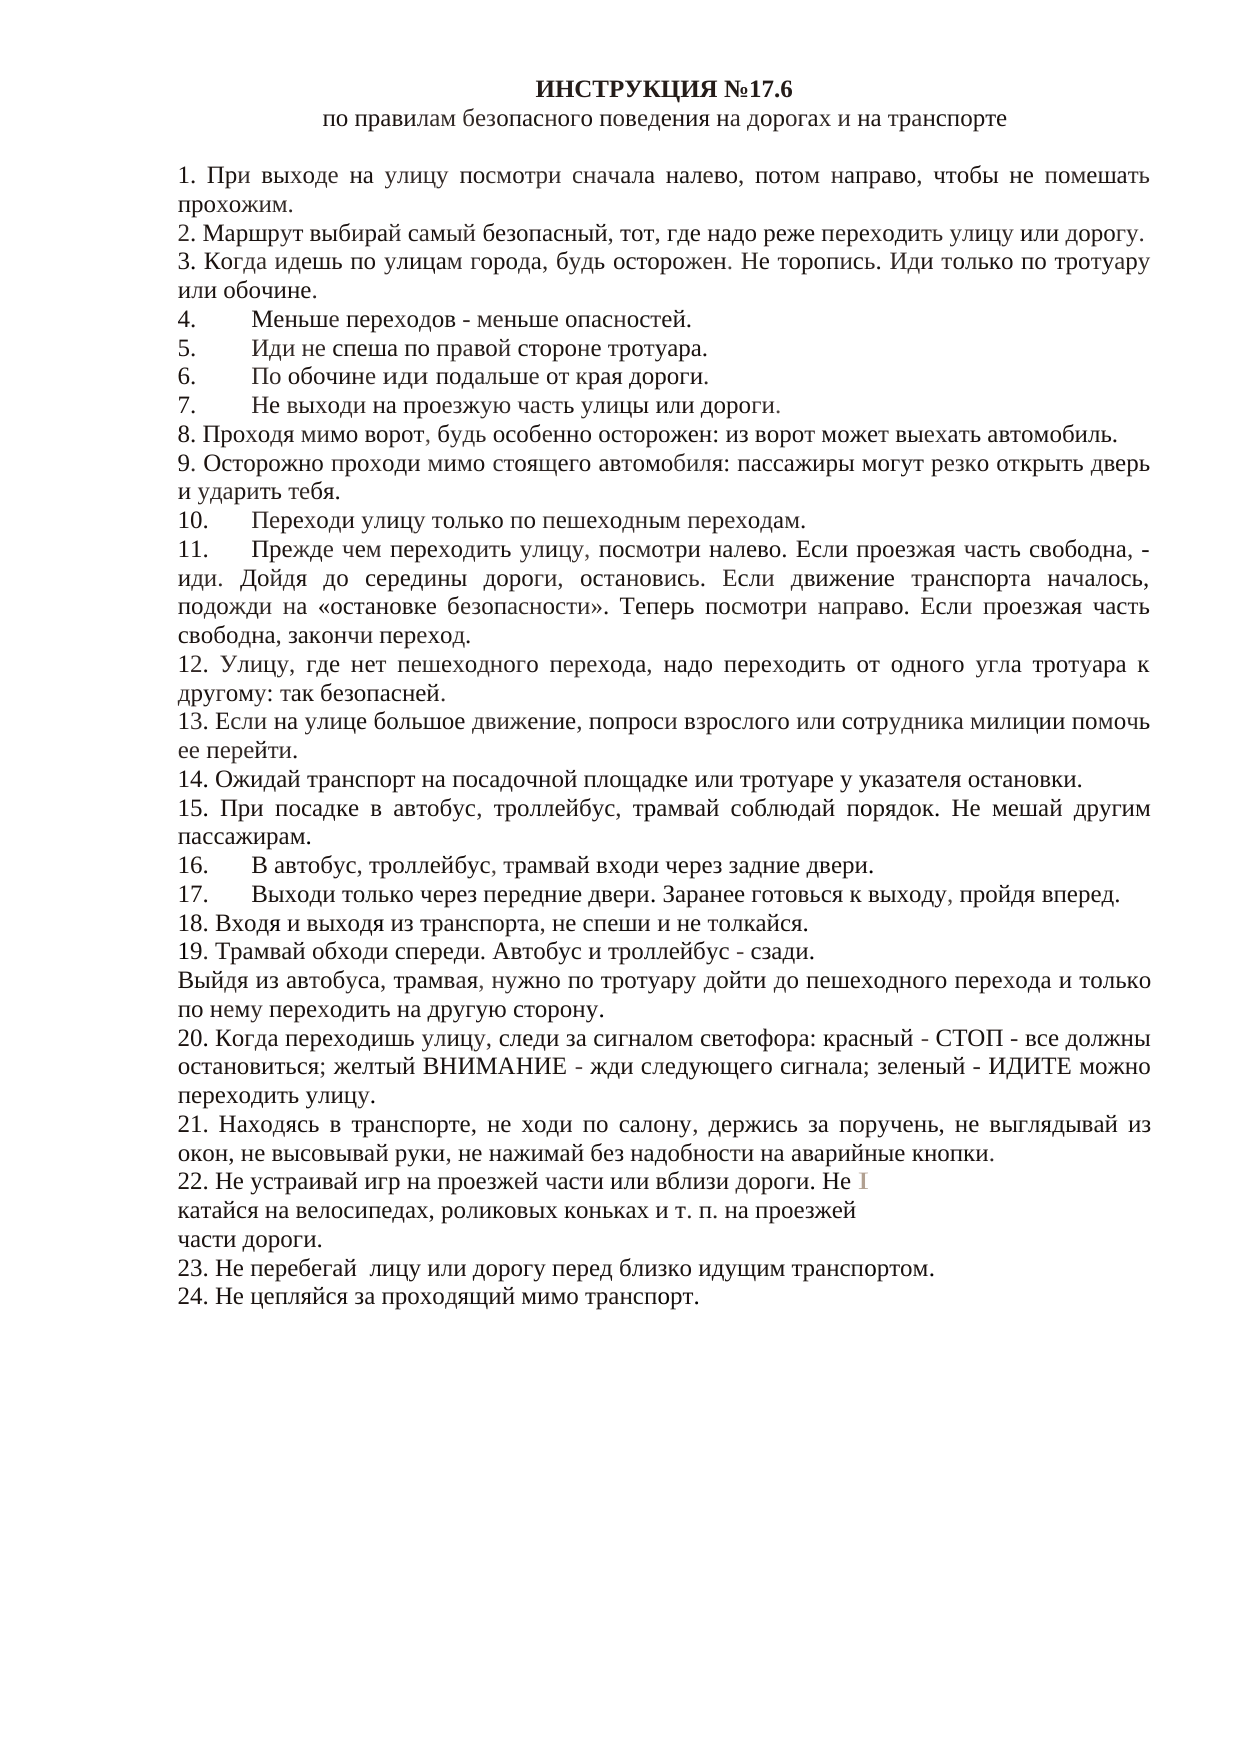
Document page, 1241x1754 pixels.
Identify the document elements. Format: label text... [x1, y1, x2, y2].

text 2. Маршрут выбирай самый безопасный, тот, где надо реже переходить улицу или дорогу. [177, 218, 1150, 246]
text 21. Находясь в транспорте, не ходи по салону, держись за поручень, не выглядывай из окон, не высовывай руки, не нажимай без надобности на аварийные кнопки. [177, 1109, 1151, 1166]
text 1. При выходе на улицу посмотри сначала налево, потом направо, чтобы не помешать прохожим. [177, 160, 1150, 218]
text 23. Не перебегай лицу или дорогу перед близко идущим транспортом. [177, 1253, 1151, 1281]
text по правилам безопасного поведения на дорогах и на транспорте [177, 103, 1152, 131]
text 24. Не цепляйся за проходящий мимо транспорт. [177, 1281, 1152, 1310]
text 20. Когда переходишь улицу, следи за сигналом светофора: красный - СТОП - все должны остановиться; желтый ВНИМАНИЕ - жди следующего сигнала; зеленый - ИДИТЕ можно переходить улицу. [177, 1023, 1151, 1109]
text 18. Входя и выходя из транспорта, не спеши и не толкайся. [177, 908, 1152, 936]
list Иди не спеша по правой стороне тротуара. [177, 333, 1151, 361]
list В автобус, троллейбус, трамвай входи через задние двери. [177, 850, 1152, 879]
text катайся на велосипедах, роликовых коньках и т. п. на проезжей [177, 1195, 1152, 1224]
text 14. Ожидай транспорт на посадочной площадке или тротуаре у указателя остановки. [177, 764, 1151, 793]
text 9. Осторожно проходи мимо стоящего автомобиля: пассажиры могут резко открыть дверь и ударить тебя. [177, 448, 1150, 505]
text части дороги. [177, 1224, 1152, 1253]
text 13. Если на улице большое движение, попроси взрослого или сотрудника милиции помочь ее перейти. [177, 706, 1150, 764]
list Меньше переходов - меньше опасностей. [177, 304, 1151, 333]
text 22. Не устраивай игр на проезжей части или вблизи дороги. Не I [177, 1166, 1151, 1195]
text ИНСТРУКЦИЯ №17.6 [177, 74, 1151, 103]
list Выходи только через передние двери. Заранее готовься к выходу, пройдя вперед. [177, 879, 1151, 908]
list По обочине иди подальше от края дороги. [177, 361, 1151, 390]
text 8. Проходя мимо ворот, будь особенно осторожен: из ворот может выехать автомобиль. [177, 419, 1150, 448]
text 12. Улицу, где нет пешеходного перехода, надо переходить от одного угла тротуара к другому: так безопасней. [177, 649, 1150, 706]
list Не выходи на проезжую часть улицы или дороги. [177, 390, 1151, 419]
list Переходи улицу только по пешеходным переходам. [177, 505, 1151, 534]
list Прежде чем переходить улицу, посмотри налево. Если проезжая часть свободна, - иди. Дойдя до середины дороги, остановись. Если движение транспорта началось, подожди на «остановке безопасности». Теперь посмотри направо. Если проезжая часть свободна, закончи переход. [177, 534, 1150, 649]
text 19. Трамвай обходи спереди. Автобус и троллейбус - сзади. [177, 936, 1152, 965]
text Выйдя из автобуса, трамвая, нужно по тротуару дойти до пешеходного перехода и только по нему переходить на другую сторону. [177, 965, 1152, 1023]
text 3. Когда идешь по улицам города, будь осторожен. Не торопись. Иди только по тротуару или обочине. [177, 246, 1151, 304]
text 15. При посадке в автобус, троллейбус, трамвай соблюдай порядок. Не мешай другим пассажирам. [177, 793, 1151, 850]
